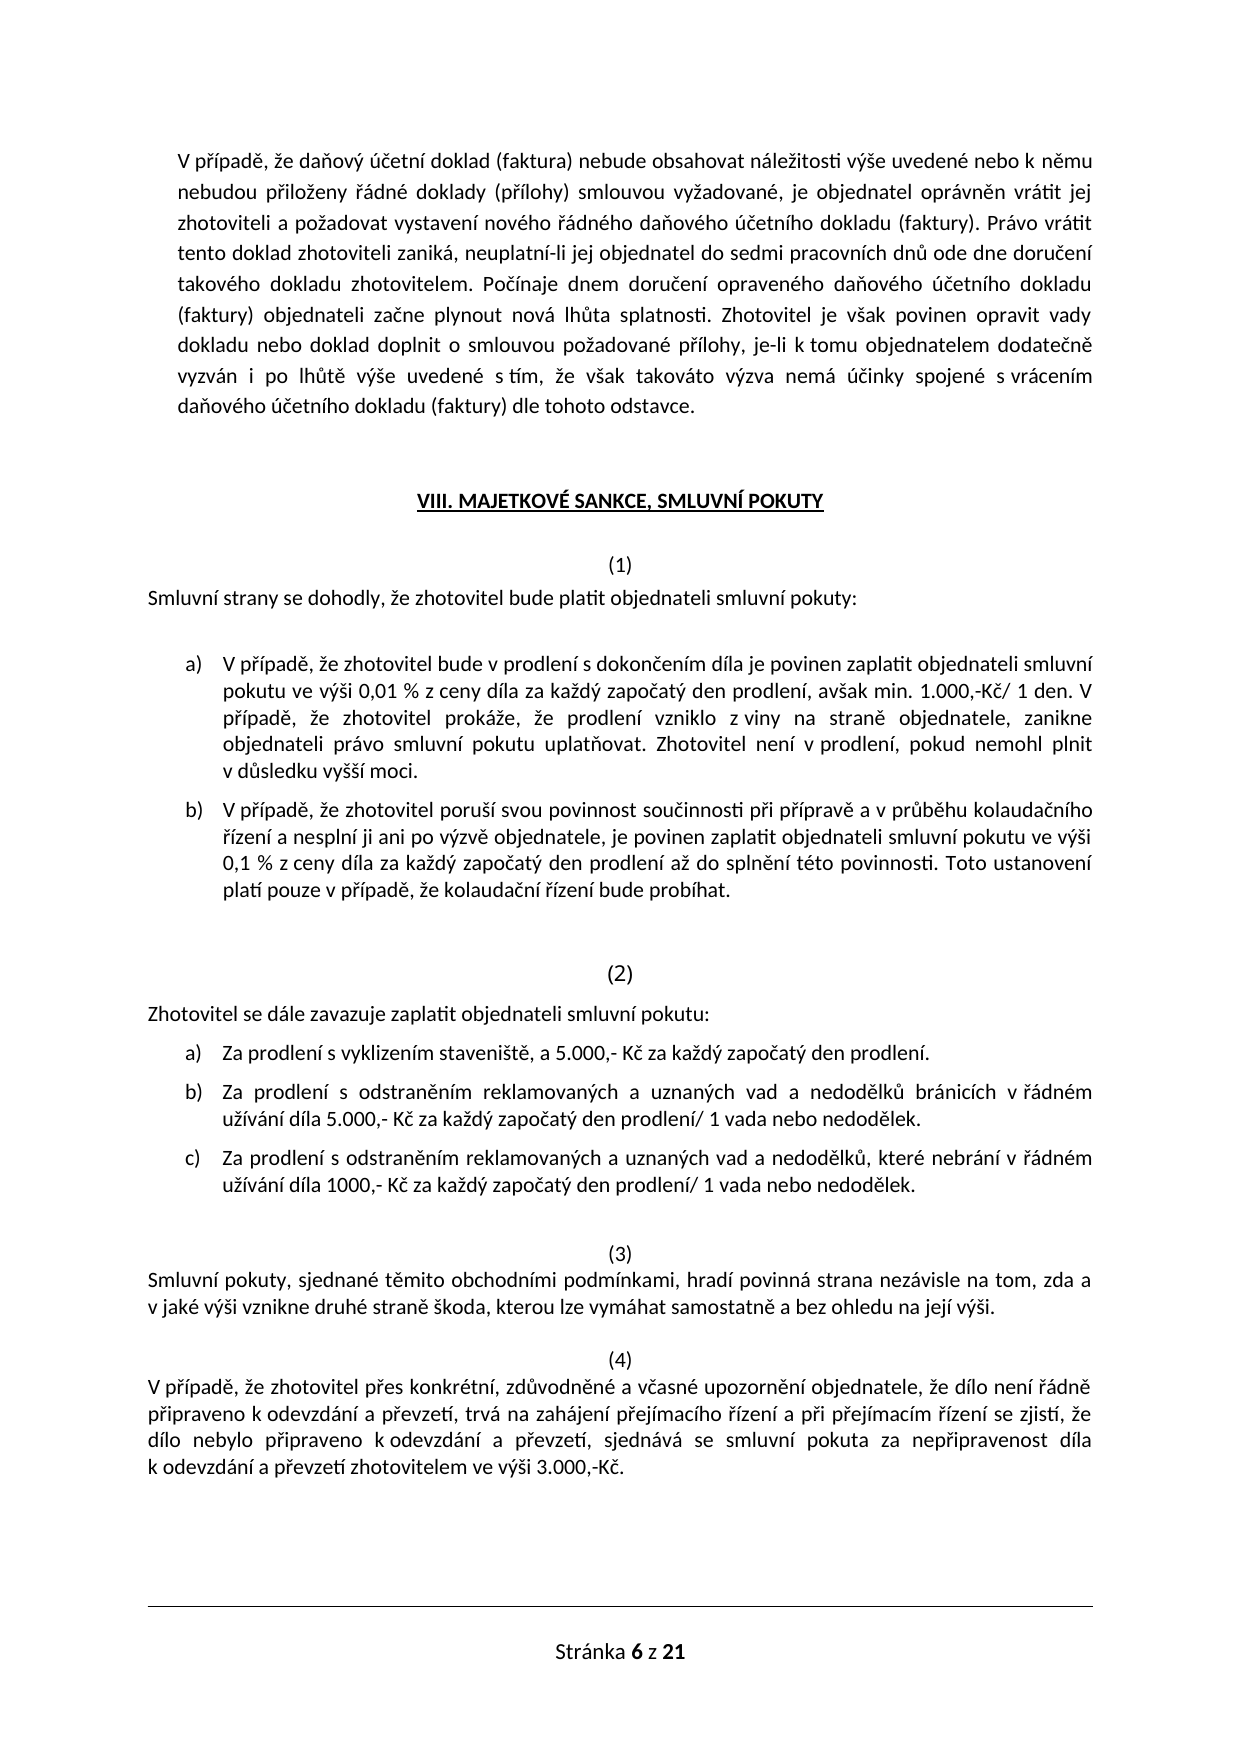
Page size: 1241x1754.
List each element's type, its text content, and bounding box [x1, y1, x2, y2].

list Za prodlení s odstraněním reklamovaných a uznaných vad a nedodělků, které nebrání v řádném užívání díla 1000,- Kč za každý započatý den prodlení/ 1 vada nebo nedodělek. [185, 1144, 1093, 1197]
text Zhotovitel se dále zavazuje zaplatit objednateli smluvní pokutu: [148, 1000, 1093, 1027]
list Za prodlení s vyklizením staveniště, a 5.000,- Kč za každý započatý den prodlení. [185, 1039, 1093, 1066]
text Smluvní pokuty, sjednané těmito obchodními podmínkami, hradí povinná strana nezávisle na tom, zda a v jaké výši vznikne druhé straně škoda, kterou lze vymáhat samostatně a bez ohledu na její výši. [148, 1266, 1093, 1320]
text V případě, že zhotovitel přes konkrétní, zdůvodněné a včasné upozornění objednatele, že dílo není řádně připraveno k odevzdání a převzetí, trvá na zahájení přejímacího řízení a při přejímacím řízení se zjistí, že dílo nebylo připraveno k odevzdání a převzetí, sjednává se smluvní pokuta za nepřipravenost díla k odevzdání a převzetí zhotovitelem ve výši 3.000,-Kč. [148, 1373, 1093, 1480]
text (3) [148, 1240, 1093, 1266]
list V případě, že zhotovitel bude v prodlení s dokončením díla je povinen zaplatit objednateli smluvní pokutu ve výši 0,01 % z ceny díla za každý započatý den prodlení, avšak min. 1.000,-Kč/ 1 den. V případě, že zhotovitel prokáže, že prodlení vzniklo z viny na straně objednatele, zanikne objednateli právo smluvní pokutu uplatňovat. Zhotovitel není v prodlení, pokud nemohl plnit v důsledku vyšší moci. [185, 650, 1093, 784]
text (2) [148, 958, 1093, 987]
text V případě, že daňový účetní doklad (faktura) nebude obsahovat náležitosti výše uvedené nebo k němu nebudou přiloženy řádné doklady (přílohy) smlouvou vyžadované, je objednatel oprávněn vrátit jej zhotoviteli a požadovat vystavení nového řádného daňového účetního dokladu (faktury). Právo vrátit tento doklad zhotoviteli zaniká, neuplatní-li jej objednatel do sedmi pracovních dnů ode dne doručení takového dokladu zhotovitelem. Počínaje dnem doručení opraveného daňového účetního dokladu (faktury) objednateli začne plynout nová lhůta splatnosti. Zhotovitel je však povinen opravit vady dokladu nebo doklad doplnit o smlouvou požadované přílohy, je-li k tomu objednatelem dodatečně vyzván i po lhůtě výše uvedené s tím, že však takováto výzva nemá účinky spojené s vrácením daňového účetního dokladu (faktury) dle tohoto odstavce. [177, 148, 1093, 419]
text (4) [148, 1346, 1093, 1373]
text (1) [148, 552, 1093, 578]
text Smluvní strany se dohodly, že zhotovitel bude platit objednateli smluvní pokuty: [148, 584, 1093, 611]
text VIII. Majetkové sankce, smluvní pokuty [148, 487, 1093, 514]
list Za prodlení s odstraněním reklamovaných a uznaných vad a nedodělků bránicích v řádném užívání díla 5.000,- Kč za každý započatý den prodlení/ 1 vada nebo nedodělek. [185, 1078, 1093, 1132]
list V případě, že zhotovitel poruší svou povinnost součinnosti při přípravě a v průběhu kolaudačního řízení a nesplní ji ani po výzvě objednatele, je povinen zaplatit objednateli smluvní pokutu ve výši 0,1 % z ceny díla za každý započatý den prodlení až do splnění této povinnosti. Toto ustanovení platí pouze v případě, že kolaudační řízení bude probíhat. [185, 796, 1093, 903]
